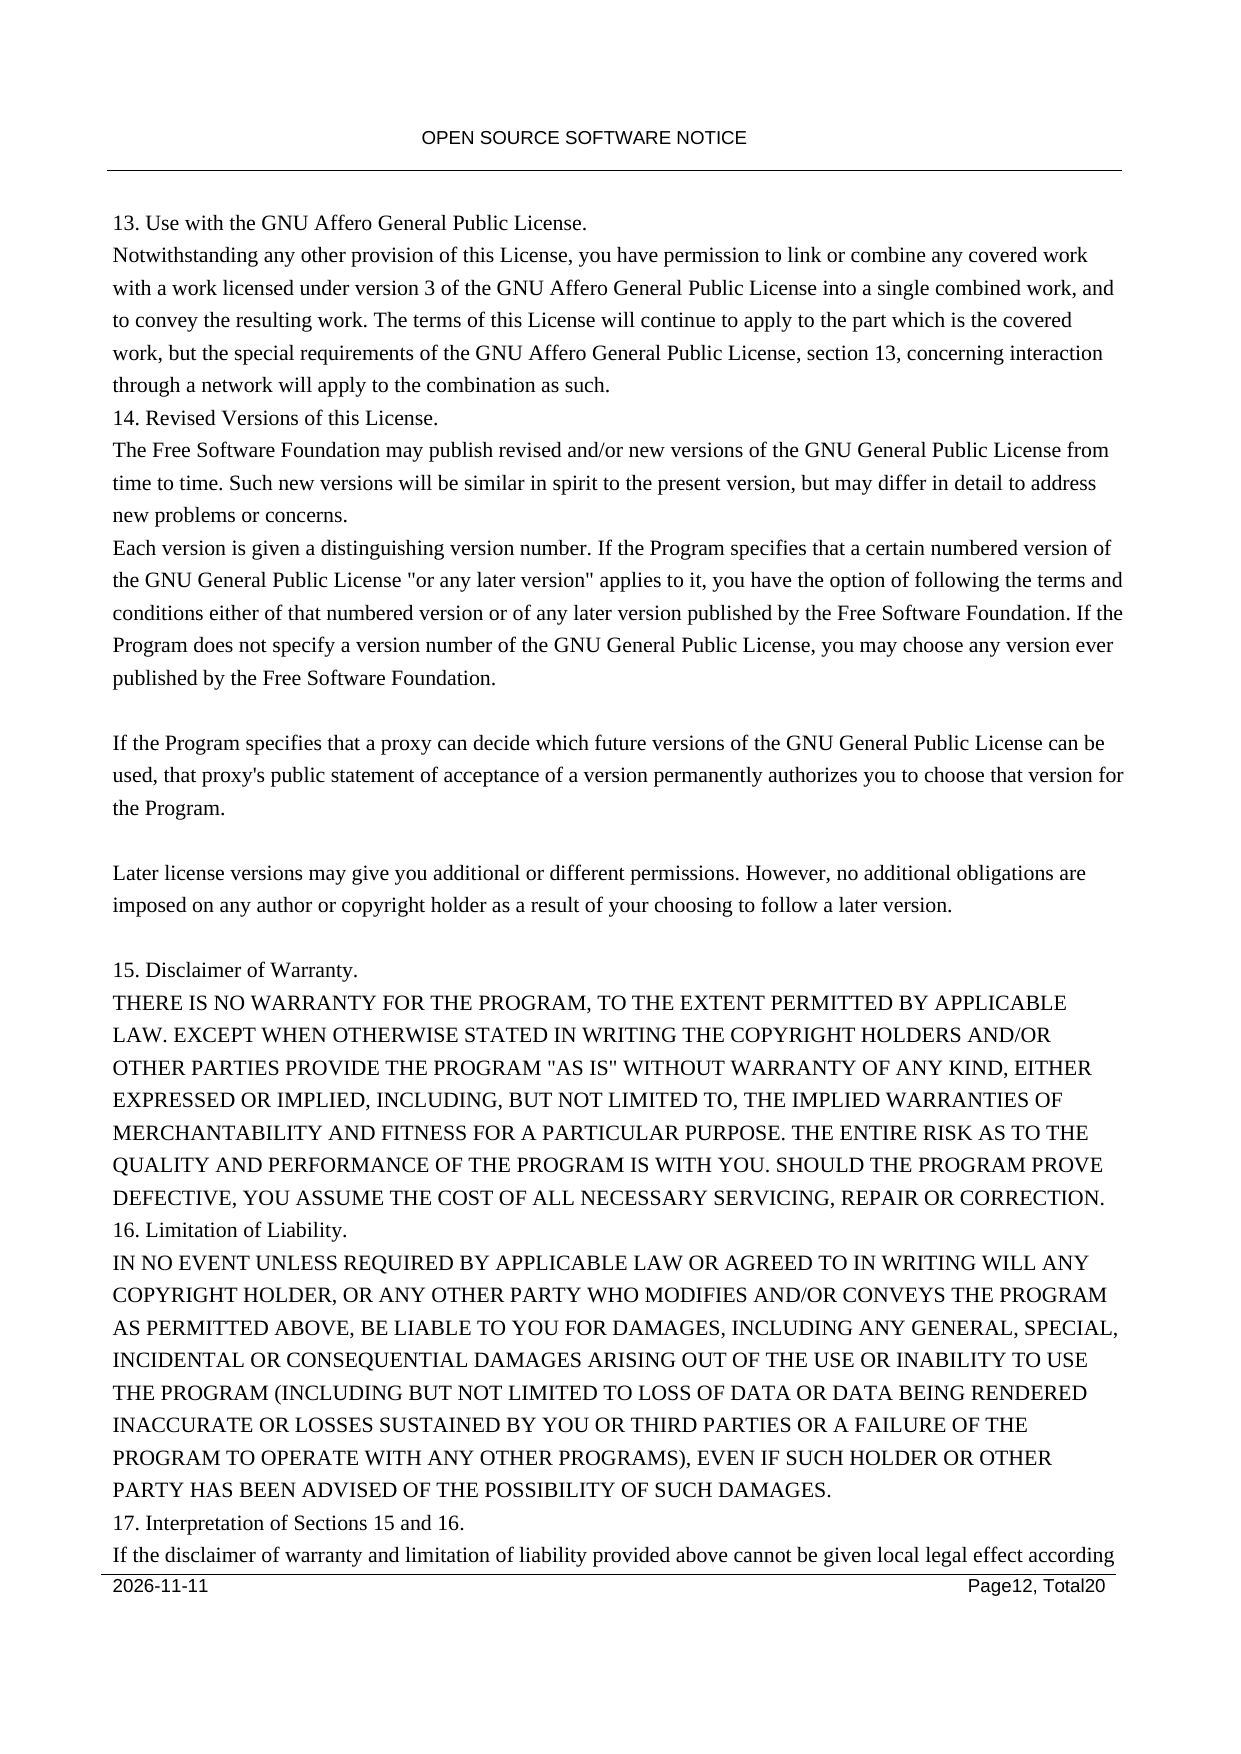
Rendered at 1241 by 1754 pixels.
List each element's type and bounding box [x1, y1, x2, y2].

text [112, 206, 1128, 1571]
